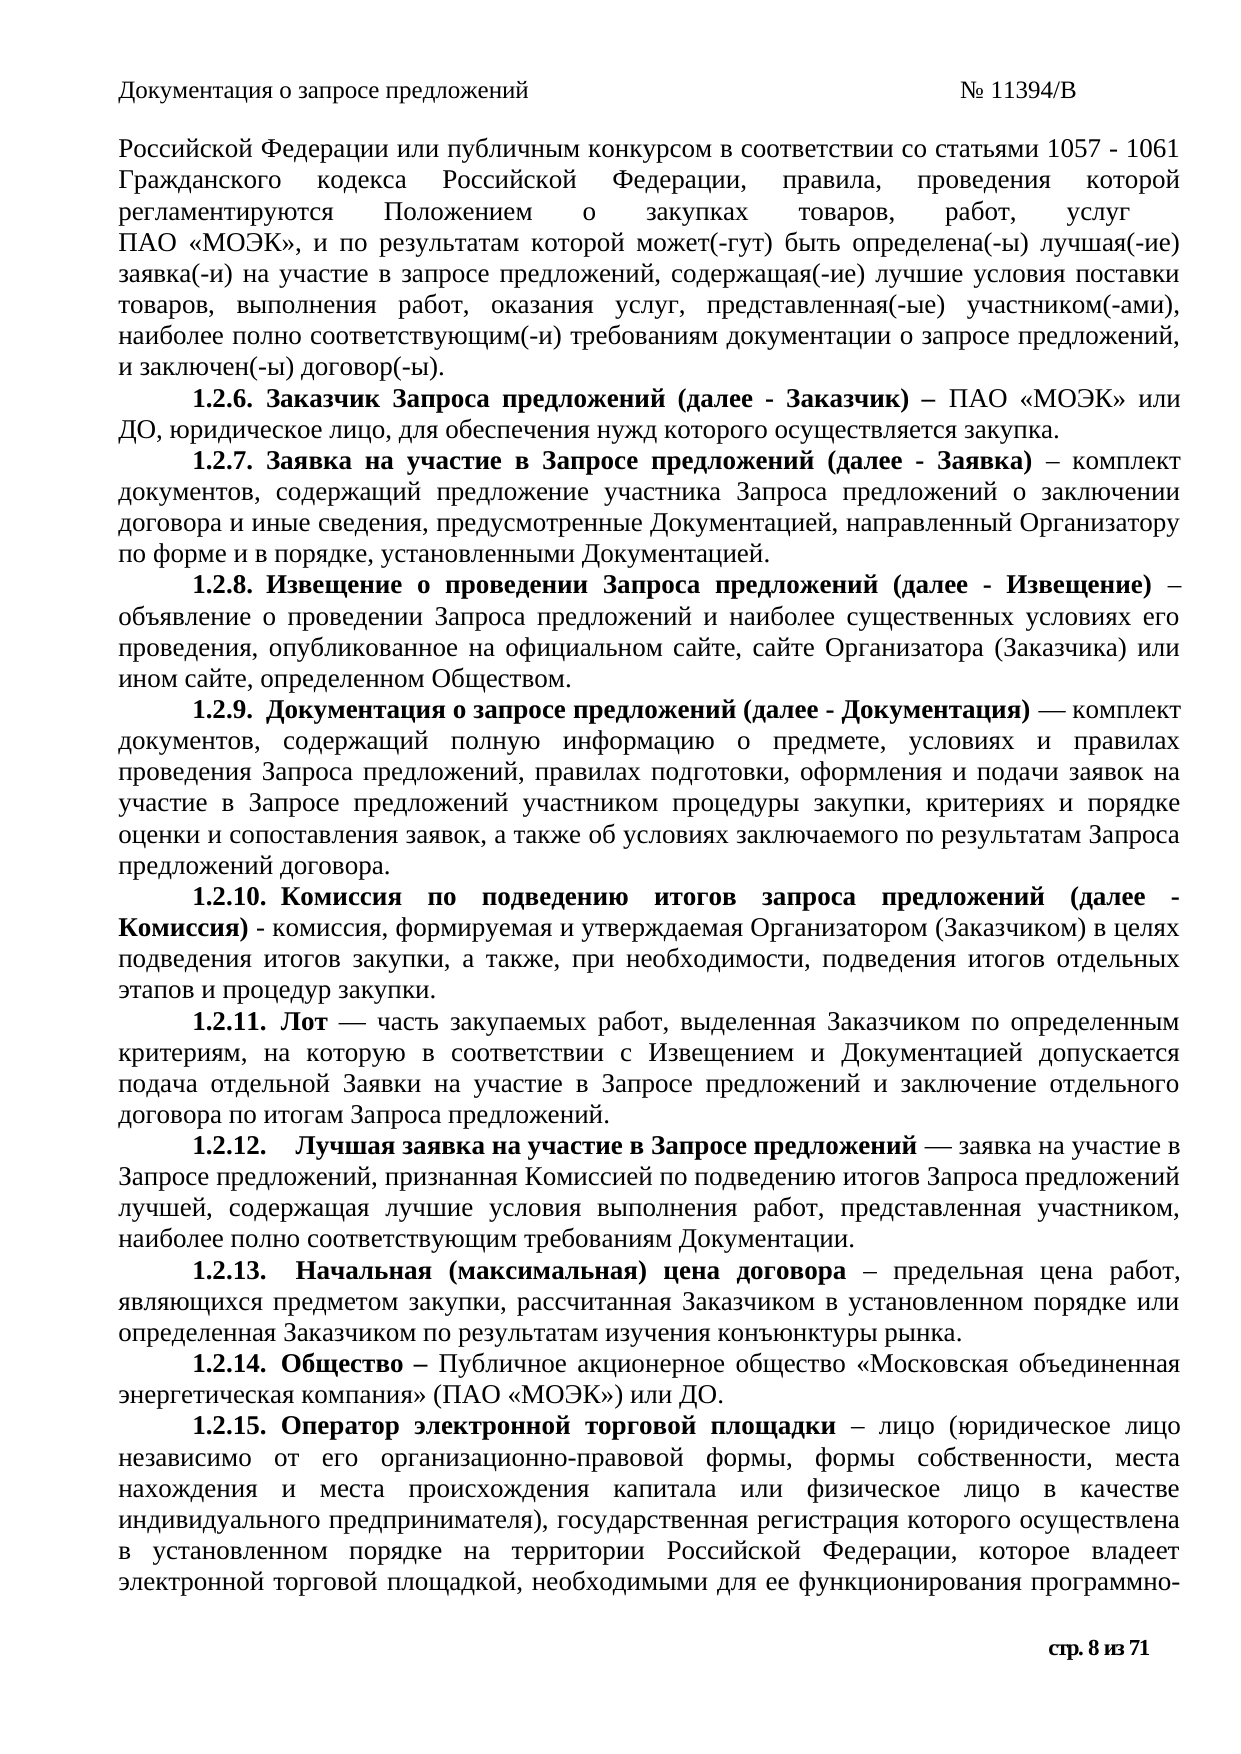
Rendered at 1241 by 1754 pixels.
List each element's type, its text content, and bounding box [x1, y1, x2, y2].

list Заказчик Запроса предложений (далее - Заказчик) – ПАО «МОЭК» или ДО, юридическое лицо, для обеспечения нужд которого осуществляется закупка. [118, 382, 1181, 444]
list Лот — часть закупаемых работ, выделенная Заказчиком по определенным критериям, на которую в соответствии с Извещением и Документацией допускается подача отдельной Заявки на участие в Запросе предложений и заключение отдельного договора по итогам Запроса предложений. [118, 1004, 1181, 1129]
list Заявка на участие в Запросе предложений (далее - Заявка) – комплект документов, содержащий предложение участника Запроса предложений о заключении договора и иные сведения, предусмотренные Документацией, направленный Организатору по форме и в порядке, установленными Документацией. [118, 444, 1181, 568]
list Общество – Публичное акционерное общество «Московская объединенная энергетическая компания» (ПАО «МОЭК») или ДО. [118, 1347, 1181, 1409]
list Начальная (максимальная) цена договора – предельная цена работ, являющихся предметом закупки, рассчитанная Заказчиком в установленном порядке или определенная Заказчиком по результатам изучения конъюнктуры рынка. [118, 1254, 1181, 1347]
list Лучшая заявка на участие в Запросе предложений — заявка на участие в Запросе предложений, признанная Комиссией по подведению итогов Запроса предложений лучшей, содержащая лучшие условия выполнения работ, представленная участником, наиболее полно соответствующим требованиям Документации. [118, 1129, 1181, 1254]
list Комиссия по подведению итогов запроса предложений (далее -Комиссия) - комиссия, формируемая и утверждаемая Организатором (Заказчиком) в целях подведения итогов закупки, а также, при необходимости, подведения итогов отдельных этапов и процедур закупки. [118, 880, 1181, 1004]
list Извещение о проведении Запроса предложений (далее - Извещение) – объявление о проведении Запроса предложений и наиболее существенных условиях его проведения, опубликованное на официальном сайте, сайте Организатора (Заказчика) или ином сайте, определенном Обществом. [118, 568, 1181, 693]
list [118, 1409, 1181, 1596]
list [118, 132, 1181, 382]
list Документация о запросе предложений (далее - Документация) — комплект документов, содержащий полную информацию о предмете, условиях и правилах проведения Запроса предложений, правилах подготовки, оформления и подачи заявок на участие в Запросе предложений участником процедуры закупки, критериях и порядке оценки и сопоставления заявок, а также об условиях заключаемого по результатам Запроса предложений договора. [118, 693, 1181, 880]
